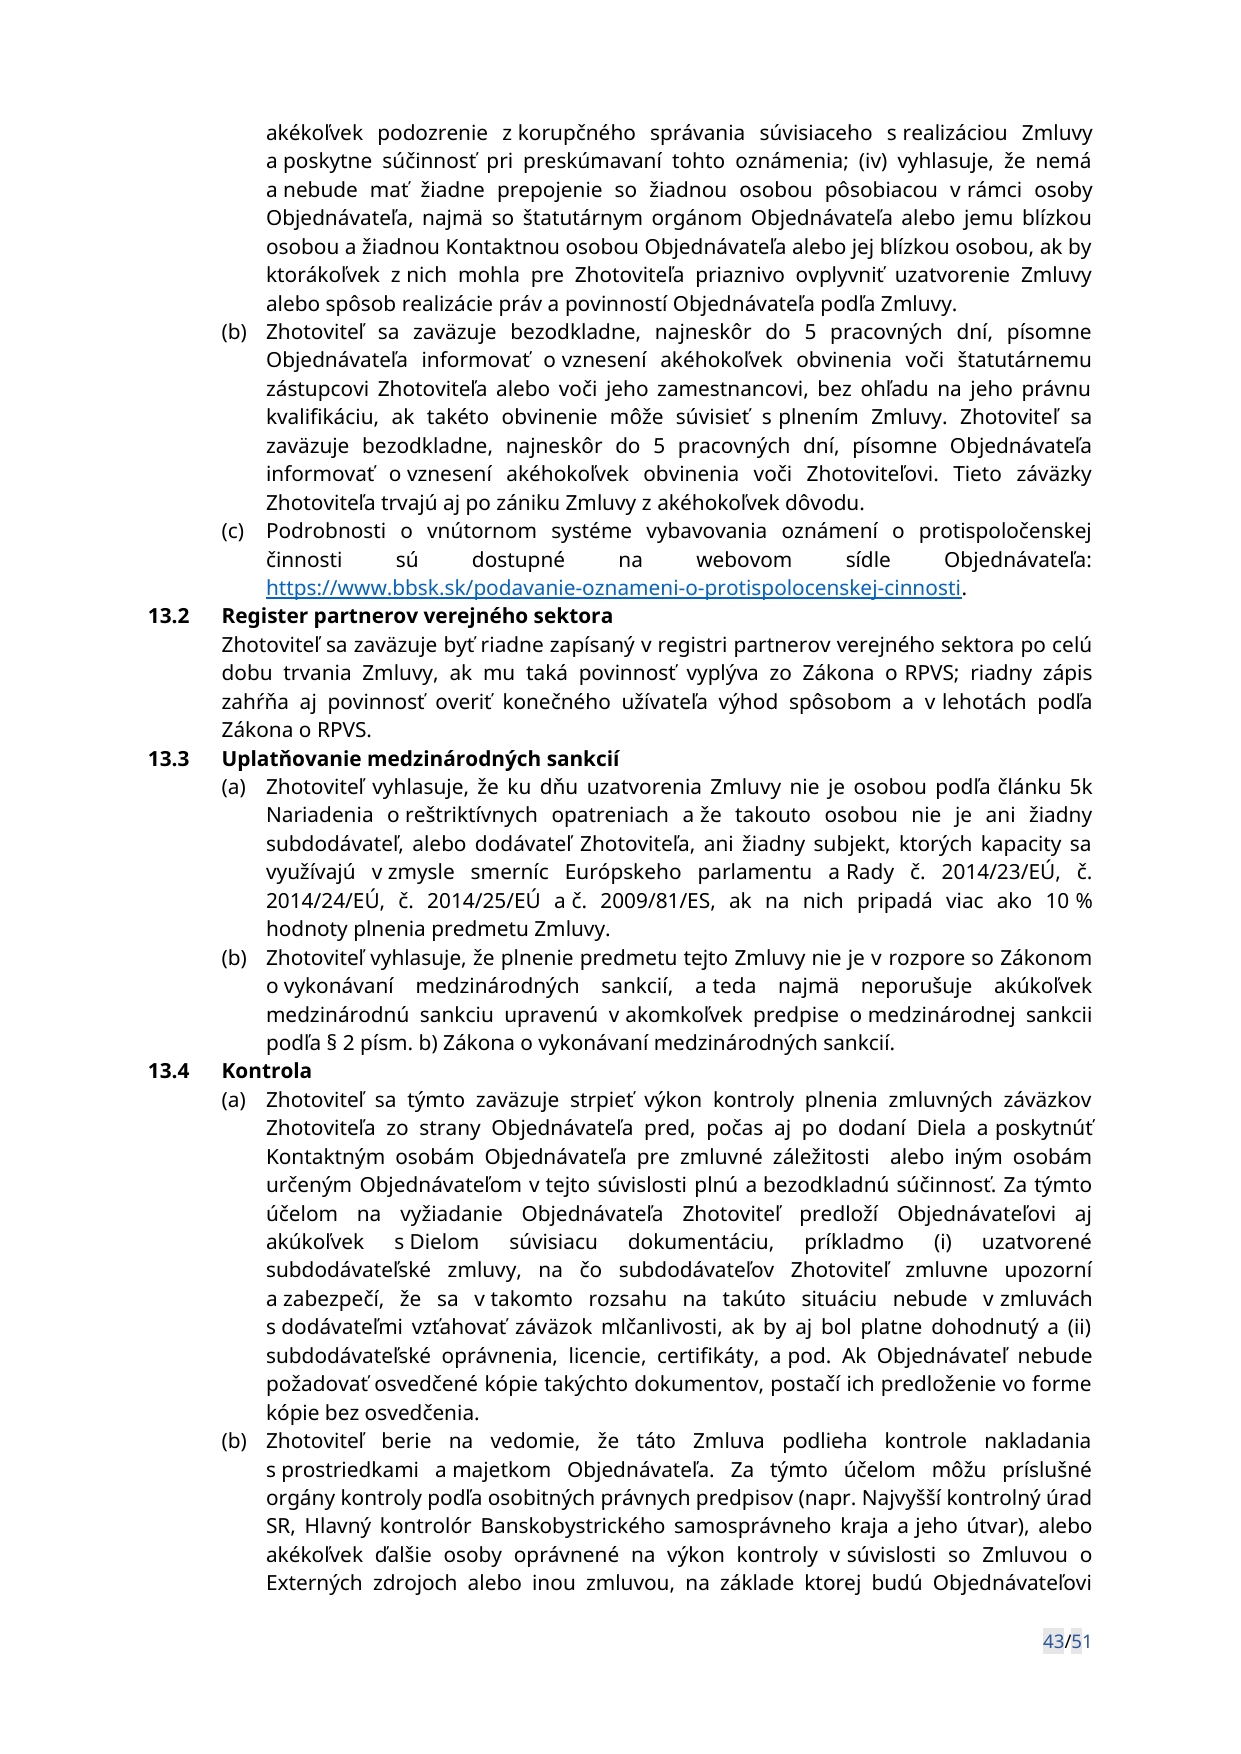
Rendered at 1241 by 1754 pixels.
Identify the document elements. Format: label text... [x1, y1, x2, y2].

text (c) Podrobnosti o vnútornom systéme vybavovania oznámení o protispoločenskej činnosti sú dostupné na webovom sídle Objednávateľa: https://www.bbsk.sk/podavanie-oznameni-o-protispolocenskej-cinnosti. [221, 516, 1093, 602]
text (a) Zhotoviteľ sa týmto zaväzuje strpieť výkon kontroly plnenia zmluvných záväzkov Zhotoviteľa zo strany Objednávateľa pred, počas aj po dodaní Diela a poskytnúť Kontaktným osobám Objednávateľa pre zmluvné záležitosti alebo iným osobám určeným Objednávateľom v tejto súvislosti plnú a bezodkladnú súčinnosť. Za týmto účelom na vyžiadanie Objednávateľa Zhotoviteľ predloží Objednávateľovi aj akúkoľvek s Dielom súvisiacu dokumentáciu, príkladmo (i) uzatvorené subdodávateľské zmluvy, na čo subdodávateľov Zhotoviteľ zmluvne upozorní a zabezpečí, že sa v takomto rozsahu na takúto situáciu nebude v zmluvách s dodávateľmi vzťahovať záväzok mlčanlivosti, ak by aj bol platne dohodnutý a (ii) subdodávateľské oprávnenia, licencie, certifikáty, a pod. Ak Objednávateľ nebude požadovať osvedčené kópie takýchto dokumentov, postačí ich predloženie vo forme kópie bez osvedčenia. [221, 1085, 1093, 1426]
text 13.2 Register partnerov verejného sektora [148, 602, 1093, 630]
text 13.3 Uplatňovanie medzinárodných sankcií [148, 744, 1093, 772]
text Zhotoviteľ sa zaväzuje byť riadne zapísaný v registri partnerov verejného sektora po celú dobu trvania Zmluvy, ak mu taká povinnosť vyplýva zo Zákona o RPVS; riadny zápis zahŕňa aj povinnosť overiť konečného užívateľa výhod spôsobom a v lehotách podľa Zákona o RPVS. [221, 630, 1093, 744]
text (a) Zhotoviteľ vyhlasuje, že ku dňu uzatvorenia Zmluvy nie je osobou podľa článku 5k Nariadenia o reštriktívnych opatreniach a že takouto osobou nie je ani žiadny subdodávateľ, alebo dodávateľ Zhotoviteľa, ani žiadny subjekt, ktorých kapacity sa využívajú v zmysle smerníc Európskeho parlamentu a Rady č. 2014/23/EÚ, č. 2014/24/EÚ, č. 2014/25/EÚ a č. 2009/81/ES, ak na nich pripadá viac ako 10 % hodnoty plnenia predmetu Zmluvy. [221, 772, 1093, 943]
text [221, 1426, 1093, 1597]
text 13.4 Kontrola [148, 1057, 1093, 1085]
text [221, 118, 1093, 317]
text (b) Zhotoviteľ sa zaväzuje bezodkladne, najneskôr do 5 pracovných dní, písomne Objednávateľa informovať o vznesení akéhokoľvek obvinenia voči štatutárnemu zástupcovi Zhotoviteľa alebo voči jeho zamestnancovi, bez ohľadu na jeho právnu kvalifikáciu, ak takéto obvinenie môže súvisieť s plnením Zmluvy. Zhotoviteľ sa zaväzuje bezodkladne, najneskôr do 5 pracovných dní, písomne Objednávateľa informovať o vznesení akéhokoľvek obvinenia voči Zhotoviteľovi. Tieto záväzky Zhotoviteľa trvajú aj po zániku Zmluvy z akéhokoľvek dôvodu. [221, 317, 1093, 516]
text (b) Zhotoviteľ vyhlasuje, že plnenie predmetu tejto Zmluvy nie je v rozpore so Zákonom o vykonávaní medzinárodných sankcií, a teda najmä neporušuje akúkoľvek medzinárodnú sankciu upravenú v akomkoľvek predpise o medzinárodnej sankcii podľa § 2 písm. b) Zákona o vykonávaní medzinárodných sankcií. [221, 943, 1093, 1057]
